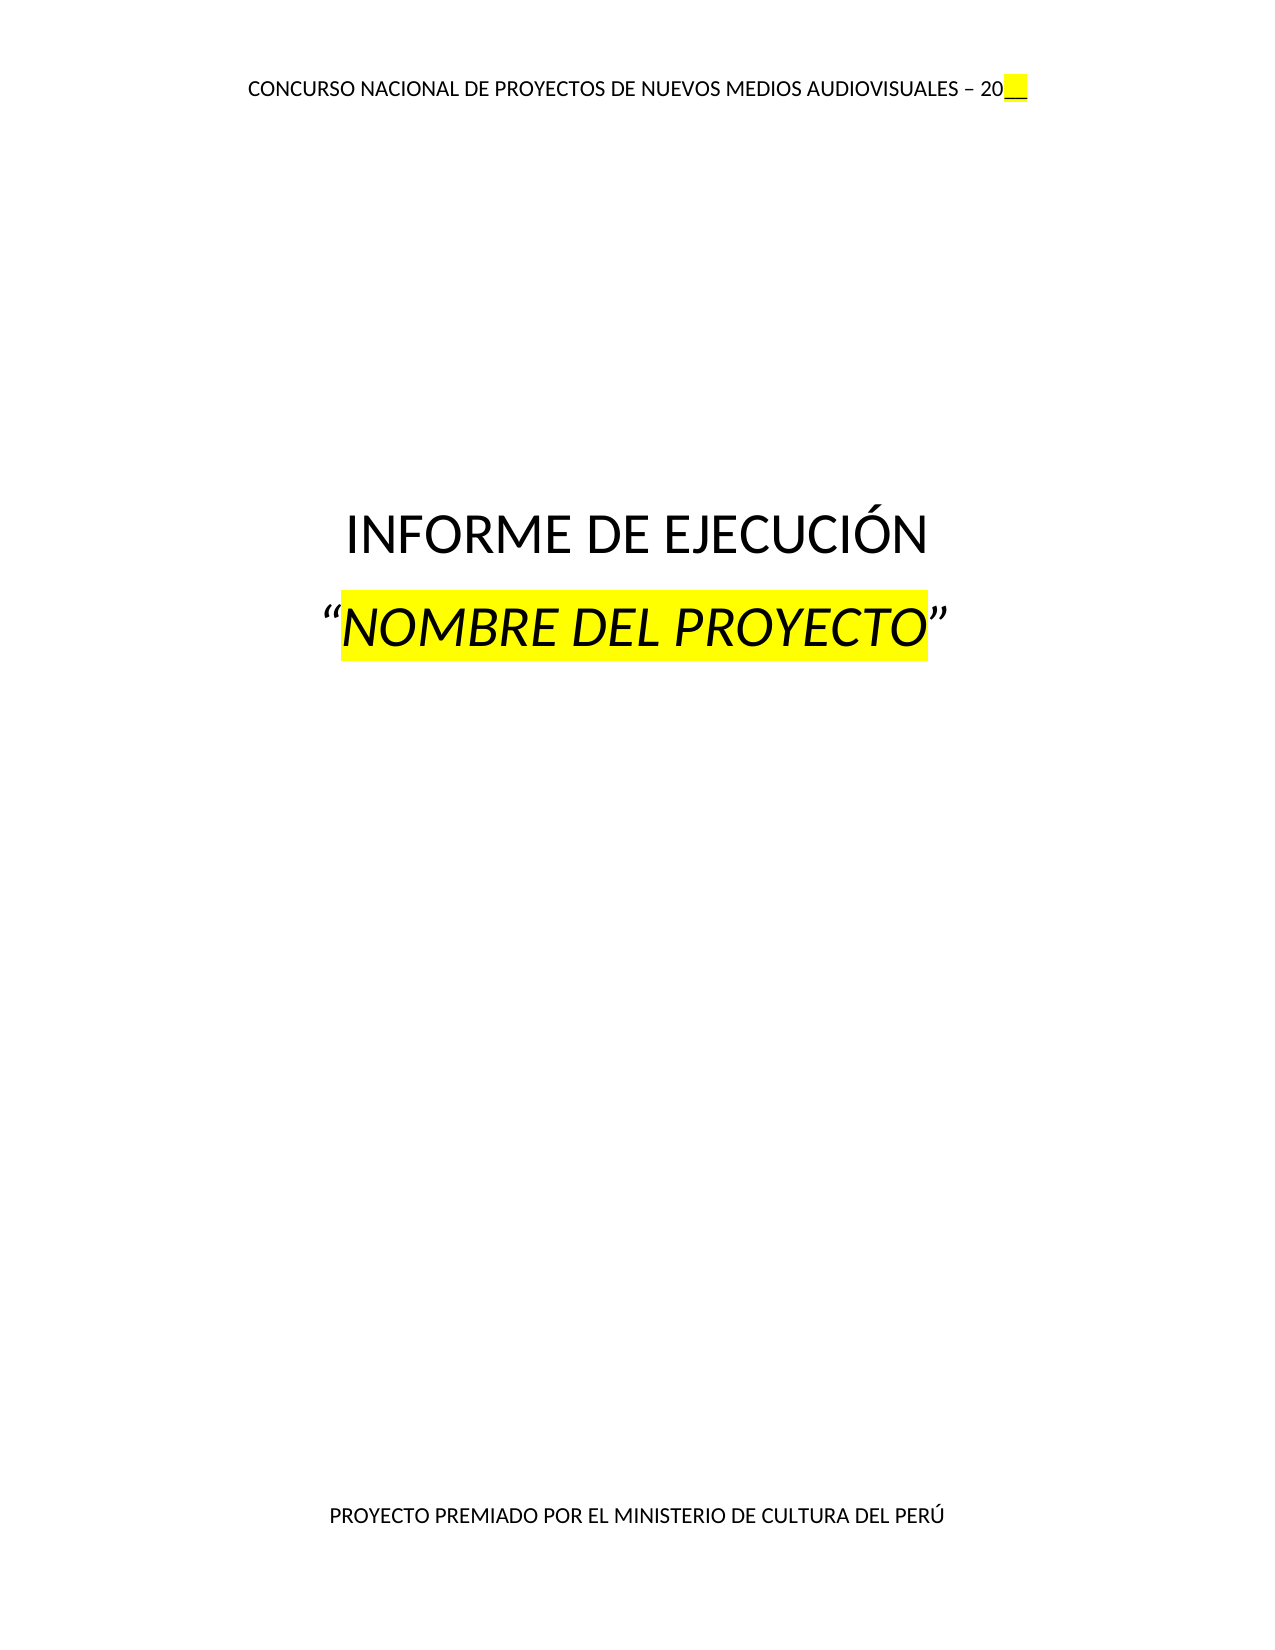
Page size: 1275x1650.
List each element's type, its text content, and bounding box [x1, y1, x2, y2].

text “NOMBRE DEL PROYECTO” [112, 590, 341, 661]
text “NOMBRE DEL PROYECTO” [928, 590, 1162, 661]
text INFORME DE EJECUCIÓN [112, 497, 1162, 568]
